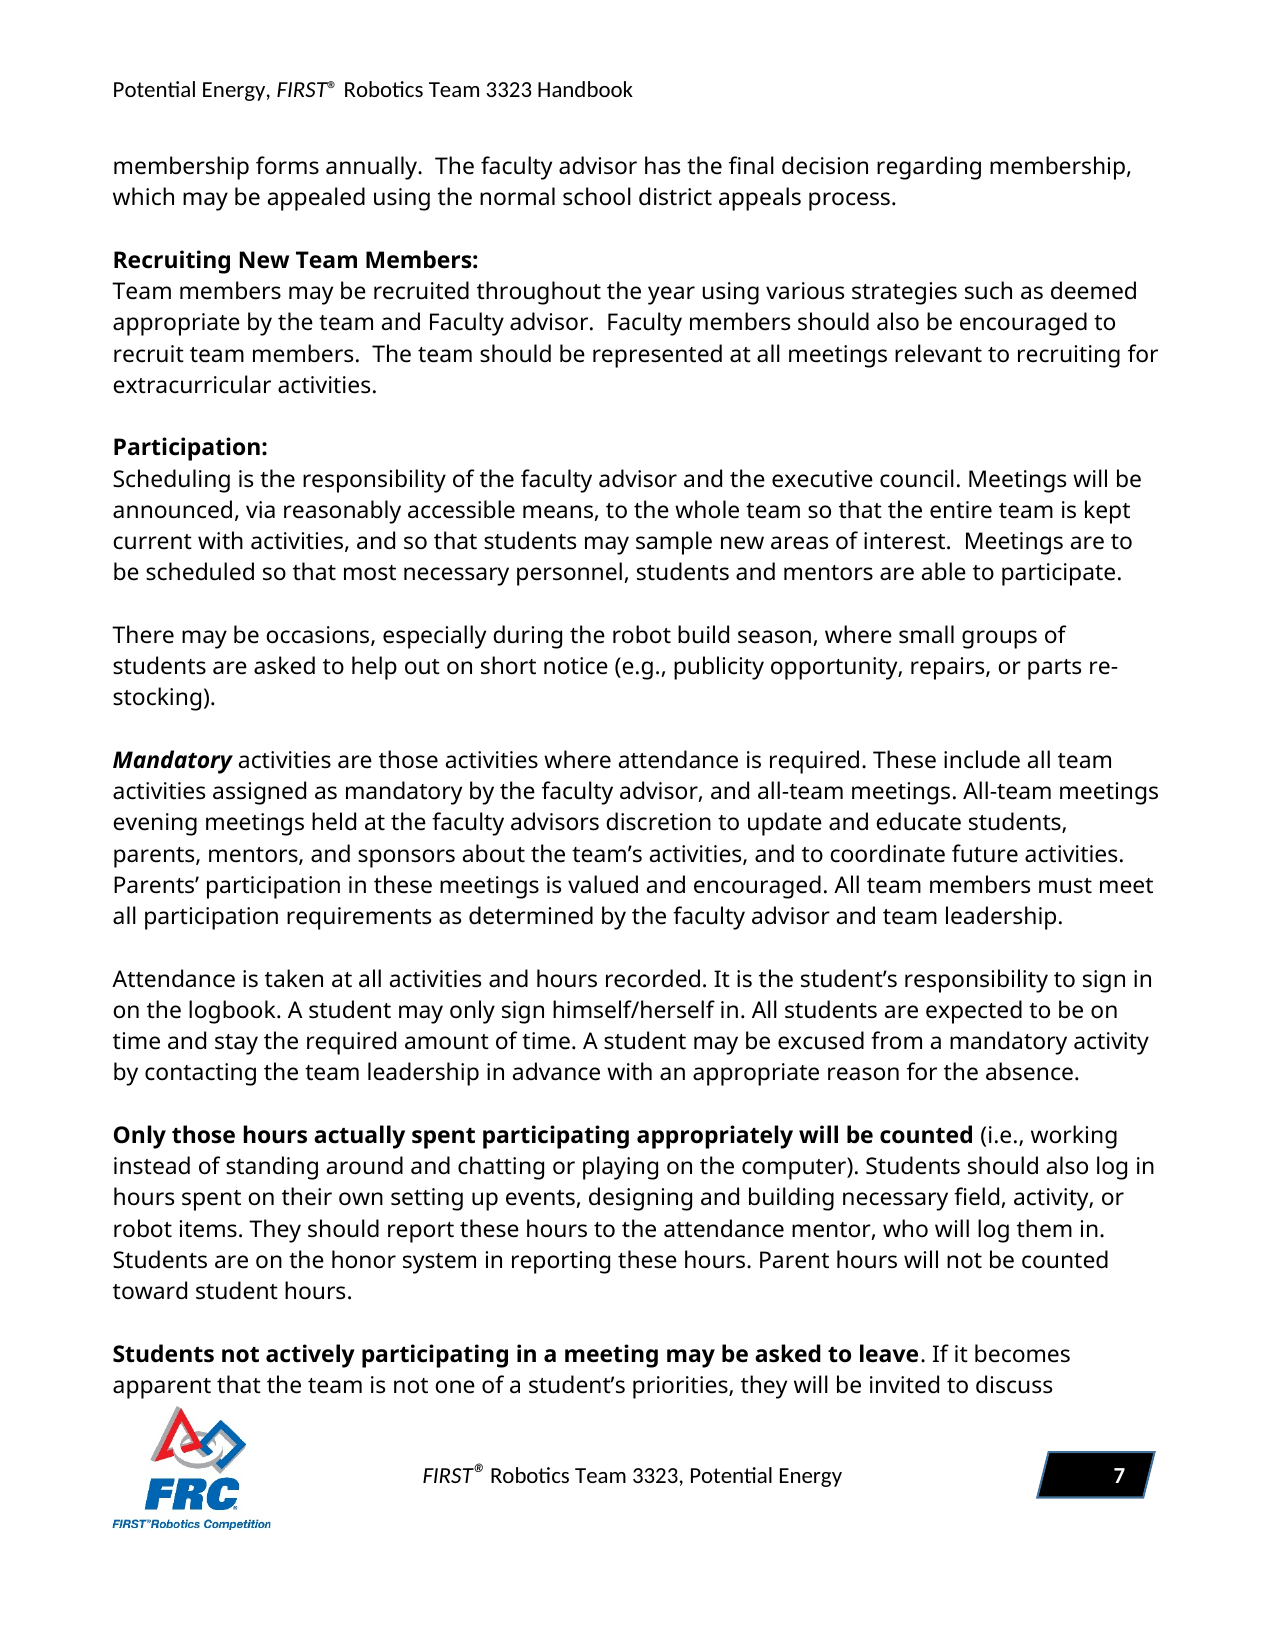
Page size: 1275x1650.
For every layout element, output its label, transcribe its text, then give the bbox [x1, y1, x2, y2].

text Scheduling is the responsibility of the faculty advisor and the executive council. Meetings will be announced, via reasonably accessible means, to the whole team so that the entire team is kept current with activities, and so that students may sample new areas of interest. Meetings are to be scheduled so that most necessary personnel, students and mentors are able to participate. [112, 462, 1162, 587]
text Participation: [112, 431, 1162, 462]
text Mandatory activities are those activities where attendance is required. These include all team activities assigned as mandatory by the faculty advisor, and all-team meetings. All-team meetings evening meetings held at the faculty advisors discretion to update and educate students, parents, mentors, and sponsors about the team’s activities, and to coordinate future activities. Parents’ participation in these meetings is valued and encouraged. All team members must meet all participation requirements as determined by the faculty advisor and team leadership. [112, 744, 1162, 931]
text There may be occasions, especially during the robot build season, where small groups of students are asked to help out on short notice (e.g., publicity opportunity, repairs, or parts re-stocking). [112, 619, 1162, 712]
text Team members may be recruited throughout the year using various strategies such as deemed appropriate by the team and Faculty advisor. Faculty members should also be encouraged to recruit team members. The team should be represented at all meetings relevant to recruiting for extracurricular activities. [112, 275, 1162, 400]
text Attendance is taken at all activities and hours recorded. It is the student’s responsibility to sign in on the logbook. A student may only sign himself/herself in. All students are expected to be on time and stay the required amount of time. A student may be excused from a mandatory activity by contacting the team leadership in advance with an appropriate reason for the absence. [112, 962, 1162, 1087]
text Recruiting New Team Members: [112, 244, 1162, 275]
text Only those hours actually spent participating appropriately will be counted (i.e., working instead of standing around and chatting or playing on the computer). Students should also log in hours spent on their own setting up events, designing and building necessary field, activity, or robot items. They should report these hours to the attendance mentor, who will log them in. Students are on the honor system in reporting these hours. Parent hours will not be counted toward student hours. [112, 1119, 1162, 1306]
picture [112, 1406, 271, 1530]
